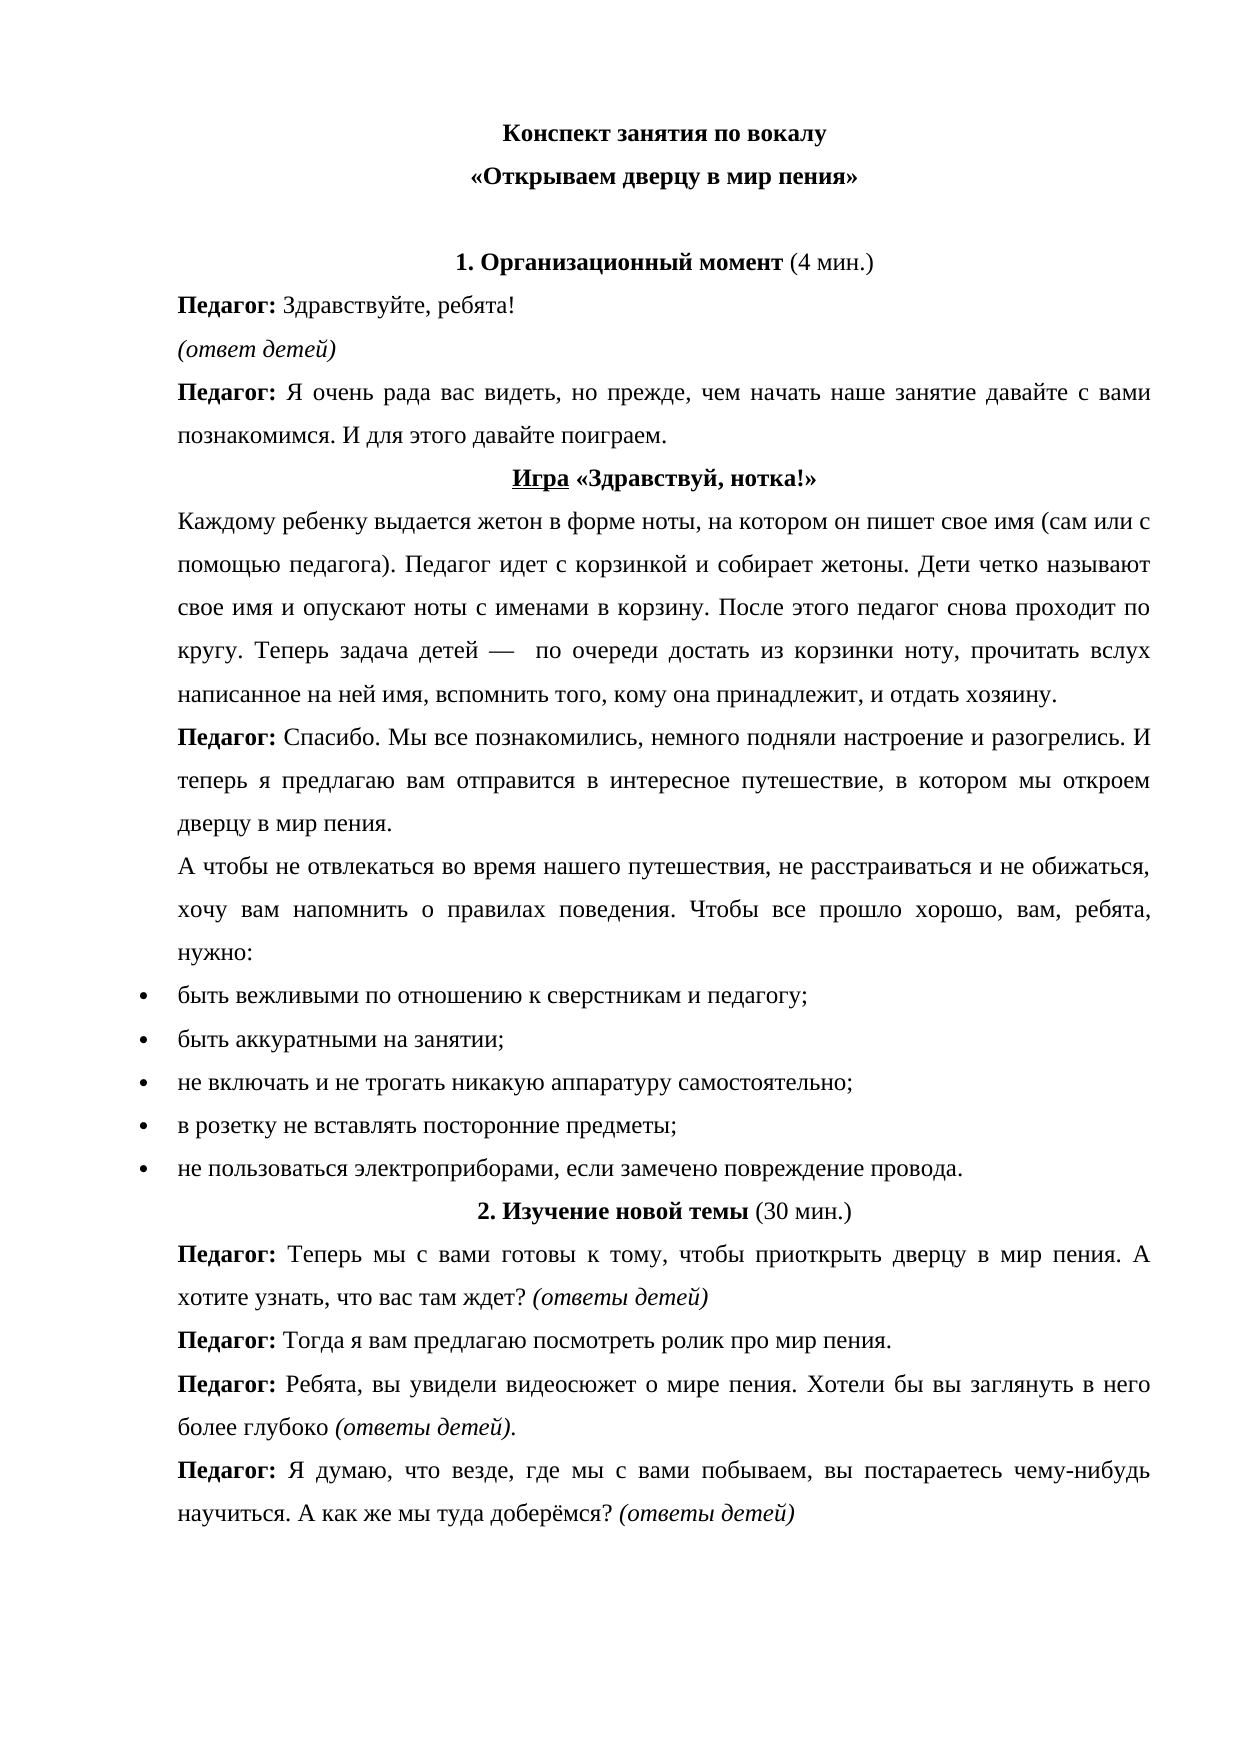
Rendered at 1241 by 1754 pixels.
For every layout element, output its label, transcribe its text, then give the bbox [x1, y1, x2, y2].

text Каждому ребенку выдается жетон в форме ноты, на котором он пишет свое имя (сам или с помощью педагога). Педагог идет с корзинкой и собирает жетоны. Дети четко называют свое имя и опускают ноты с именами в корзину. После этого педагог снова проходит по кругу. Теперь задача детей — по очереди достать из корзинки ноту, прочитать вслух написанное на ней имя, вспомнить того, кому она принадлежит, и отдать хозяину. [177, 506, 1152, 707]
list в розетку не вставлять посторонние предметы; [140, 1110, 1152, 1139]
list не пользоваться электроприборами, если замечено повреждение провода. [140, 1153, 1152, 1182]
text Конспект занятия по вокалу [177, 118, 1152, 147]
text 2. Изучение новой темы (30 мин.) [177, 1196, 1152, 1225]
text Педагог: Тогда я вам предлагаю посмотреть ролик про мир пения. [177, 1326, 1152, 1354]
list быть аккуратными на занятии; [140, 1024, 1152, 1052]
text А чтобы не отвлекаться во время нашего путешествия, не расстраиваться и не обижаться, хочу вам напомнить о правилах поведения. Чтобы все прошло хорошо, вам, ребята, нужно: [177, 851, 1152, 966]
text Педагог: Я думаю, что везде, где мы с вами побываем, вы постараетесь чему-нибудь научиться. А как же мы туда доберёмся? (ответы детей) [177, 1455, 1152, 1527]
text (ответ детей) [177, 334, 1152, 362]
text Педагог: Ребята, вы увидели видеосюжет о мире пения. Хотели бы вы заглянуть в него более глубоко (ответы детей). [177, 1369, 1152, 1441]
text Педагог: Теперь мы с вами готовы к тому, чтобы приоткрыть дверцу в мир пения. А хотите узнать, что вас там ждет? (ответы детей) [177, 1239, 1152, 1311]
text 1. Организационный момент (4 мин.) [177, 247, 1152, 276]
text Педагог: Спасибо. Мы все познакомились, немного подняли настроение и разогрелись. И теперь я предлагаю вам отправится в интересное путешествие, в котором мы откроем дверцу в мир пения. [177, 722, 1152, 837]
text Педагог: Здравствуйте, ребята! [177, 291, 1152, 319]
text Педагог: Я очень рада вас видеть, но прежде, чем начать наше занятие давайте с вами познакомимся. И для этого давайте поиграем. [177, 377, 1152, 449]
text «Открываем дверцу в мир пения» [177, 161, 1152, 190]
list не включать и не трогать никакую аппаратуру самостоятельно; [140, 1067, 1152, 1096]
list быть вежливыми по отношению к сверстникам и педагогу; [140, 981, 1152, 1009]
text Игра «Здравствуй, нотка!» [177, 463, 1152, 492]
